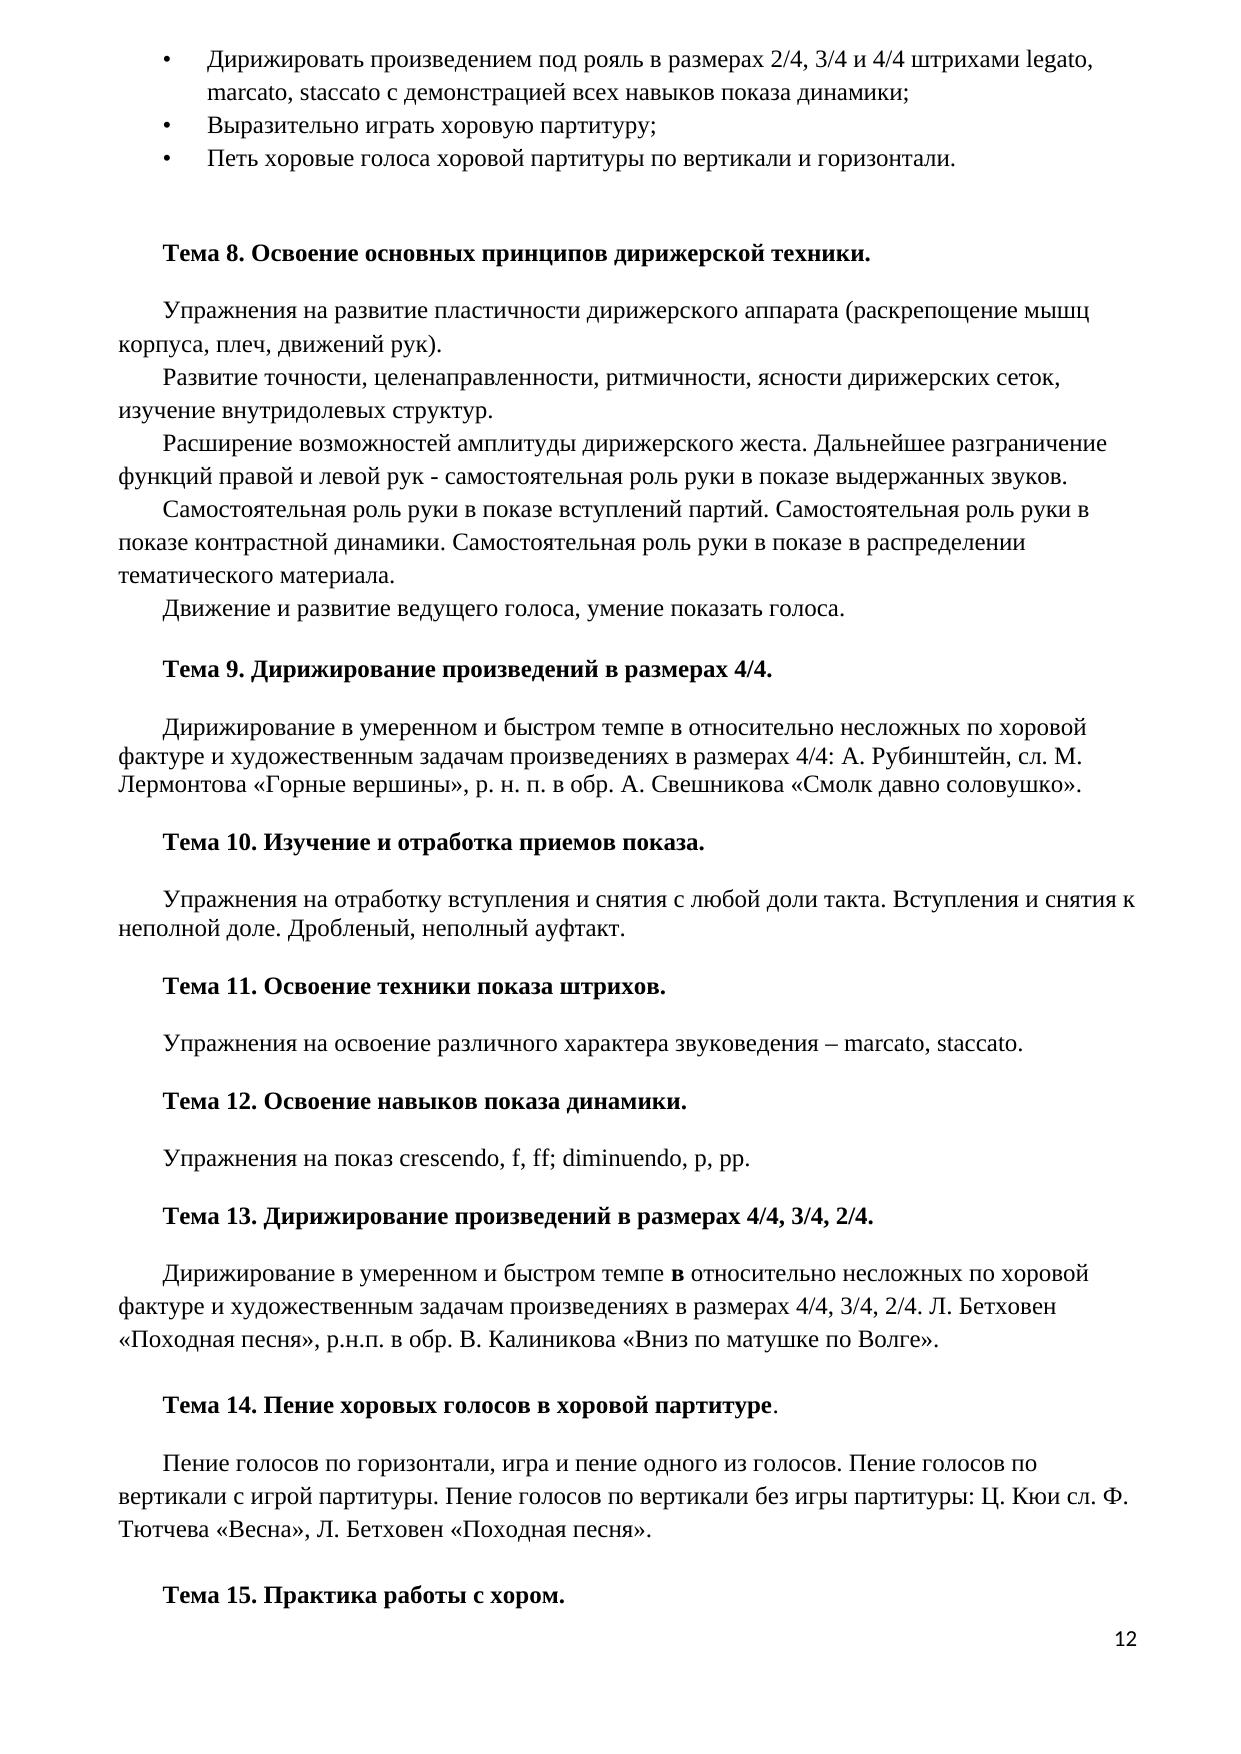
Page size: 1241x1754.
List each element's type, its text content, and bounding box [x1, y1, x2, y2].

list Дирижировать произведением под рояль в размерах 2/4, 3/4 и 4/4 штрихами legato, marcato, staccato с демонстрацией всех навыков показа динамики; [162, 44, 1137, 106]
text Тема 9. Дирижирование произведений в размерах 4/4. [118, 654, 1137, 712]
list Петь хоровые голоса хоровой партитуры по вертикали и горизонтали. [162, 143, 1137, 172]
text Упражнения на развитие пластичности дирижерского аппарата (раскрепощение мышц корпуса, плеч, движений рук). [118, 296, 1137, 357]
text Дирижирование в умеренном и быстром темпе в относительно несложных по хоровой фактуре и художественным задачам произведениях в размерах 4/4: А. Рубинштейн, сл. М. Лермонтова «Горные вершины», р. н. п. в обр. А. Свешникова «Смолк давно соловушко». [118, 712, 1137, 798]
text Тема 12. Освоение навыков показа динамики. [118, 1086, 1137, 1114]
text Упражнения на отработку вступления и снятия с любой доли такта. Вступления и снятия к неполной доле. Дробленый, неполный ауфтакт. [118, 884, 1137, 942]
text Тема 8. Освоение основных принципов дирижерской техники. [118, 238, 1137, 267]
text Тема 10. Изучение и отработка приемов показа. [118, 827, 1137, 856]
text Упражнения на освоение различного характера звуковедения – marcato, staccato. [118, 1028, 1137, 1057]
text Самостоятельная роль руки в показе вступлений партий. Самостоятельная роль руки в показе контрастной динамики. Самостоятельная роль руки в показе в распределении тематического материала. [118, 494, 1137, 588]
text Тема 11. Освоение техники показа штрихов. [118, 971, 1137, 999]
text Расширение возможностей амплитуды дирижерского жеста. Дальнейшее разграничение функций правой и левой рук - самостоятельная роль руки в показе выдержанных звуков. [118, 428, 1137, 489]
text Развитие точности, целенаправленности, ритмичности, ясности дирижерских сеток, изучение внутридолевых структур. [118, 362, 1137, 423]
list Выразительно играть хоровую партитуру; [162, 110, 1137, 139]
text Упражнения на показ crescendo, f, ff; diminuendo, p, pp. [118, 1143, 1137, 1172]
text Тема 15. Практика работы с хором. [118, 1580, 1137, 1609]
text Дирижирование в умеренном и быстром темпе в относительно несложных по хоровой фактуре и художественным задачам произведениях в размерах 4/4, 3/4, 2/4. Л. Бетховен «Походная песня», р.н.п. в обр. В. Калиникова «Вниз по матушке по Волге». [118, 1258, 1137, 1353]
text Тема 13. Дирижирование произведений в размерах 4/4, 3/4, 2/4. [118, 1201, 1137, 1229]
text Движение и развитие ведущего голоса, умение показать голоса. [118, 593, 1137, 622]
text Тема 14. Пение хоровых голосов в хоровой партитуре. [118, 1390, 1137, 1419]
text Пение голосов по горизонтали, игра и пение одного из голосов. Пение голосов по вертикали с игрой партитуры. Пение голосов по вертикали без игры партитуры: Ц. Кюи сл. Ф. Тютчева «Весна», Л. Бетховен «Походная песня». [118, 1448, 1137, 1543]
